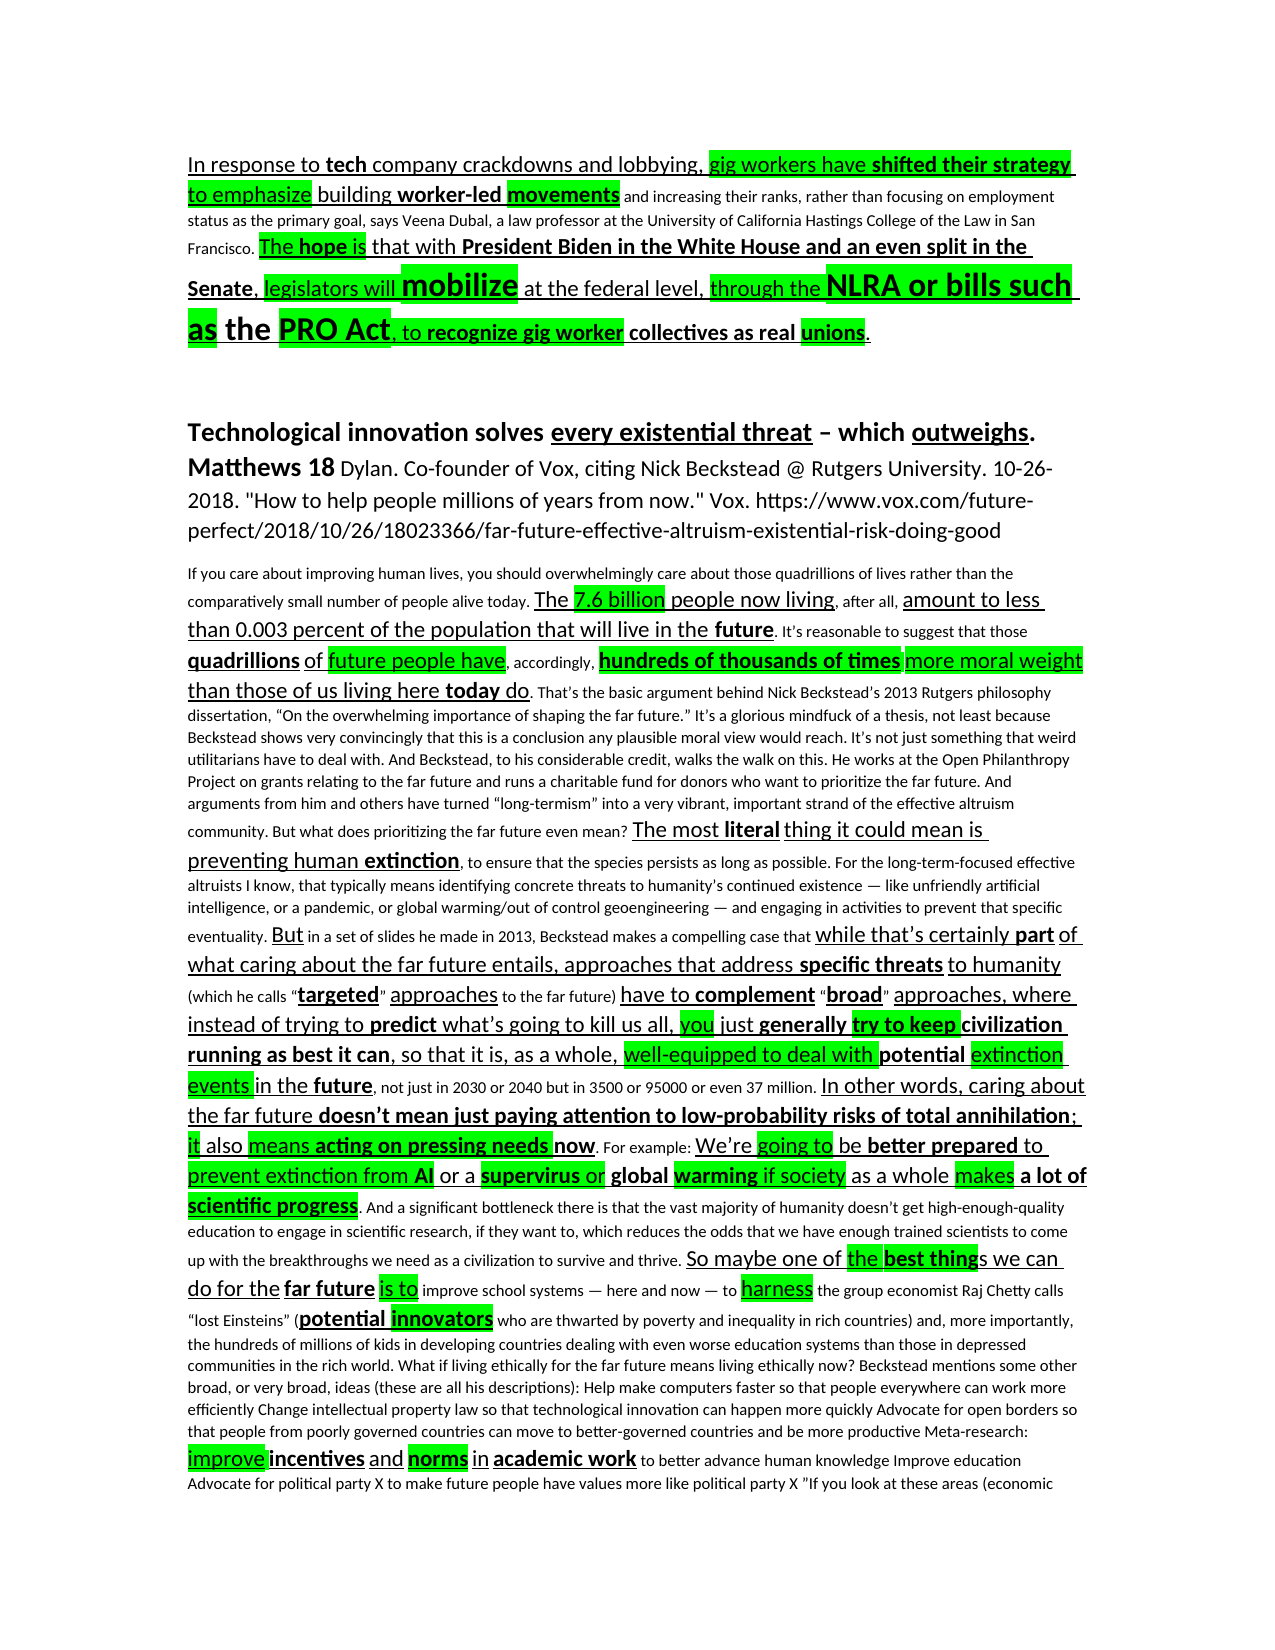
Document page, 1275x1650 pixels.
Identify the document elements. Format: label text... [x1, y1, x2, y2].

text In response to tech company crackdowns and lobbying, gig workers have shifted their strategy to emphasize building worker-led movements and increasing their ranks, rather than focusing on employment status as the primary goal, says Veena Dubal, a law professor at the University of California Hastings College of the Law in San Francisco. The hope is that with President Biden in the White House and an even split in the Senate, legislators will mobilize at the federal level, through the NLRA or bills such as the PRO Act, to recognize gig worker collectives as real unions. [187, 150, 1087, 348]
subtitle Technological innovation solves every existential threat – which outweighs. [187, 415, 1087, 448]
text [187, 1187, 1087, 1494]
text Matthews 18 Dylan. Co-founder of Vox, citing Nick Beckstead @ Rutgers University. 10-26-2018. "How to help people millions of years from now." Vox. https://www.vox.com/future-perfect/2018/10/26/18023366/far-future-effective-altruism-existential-risk-doing-good [187, 451, 1087, 544]
